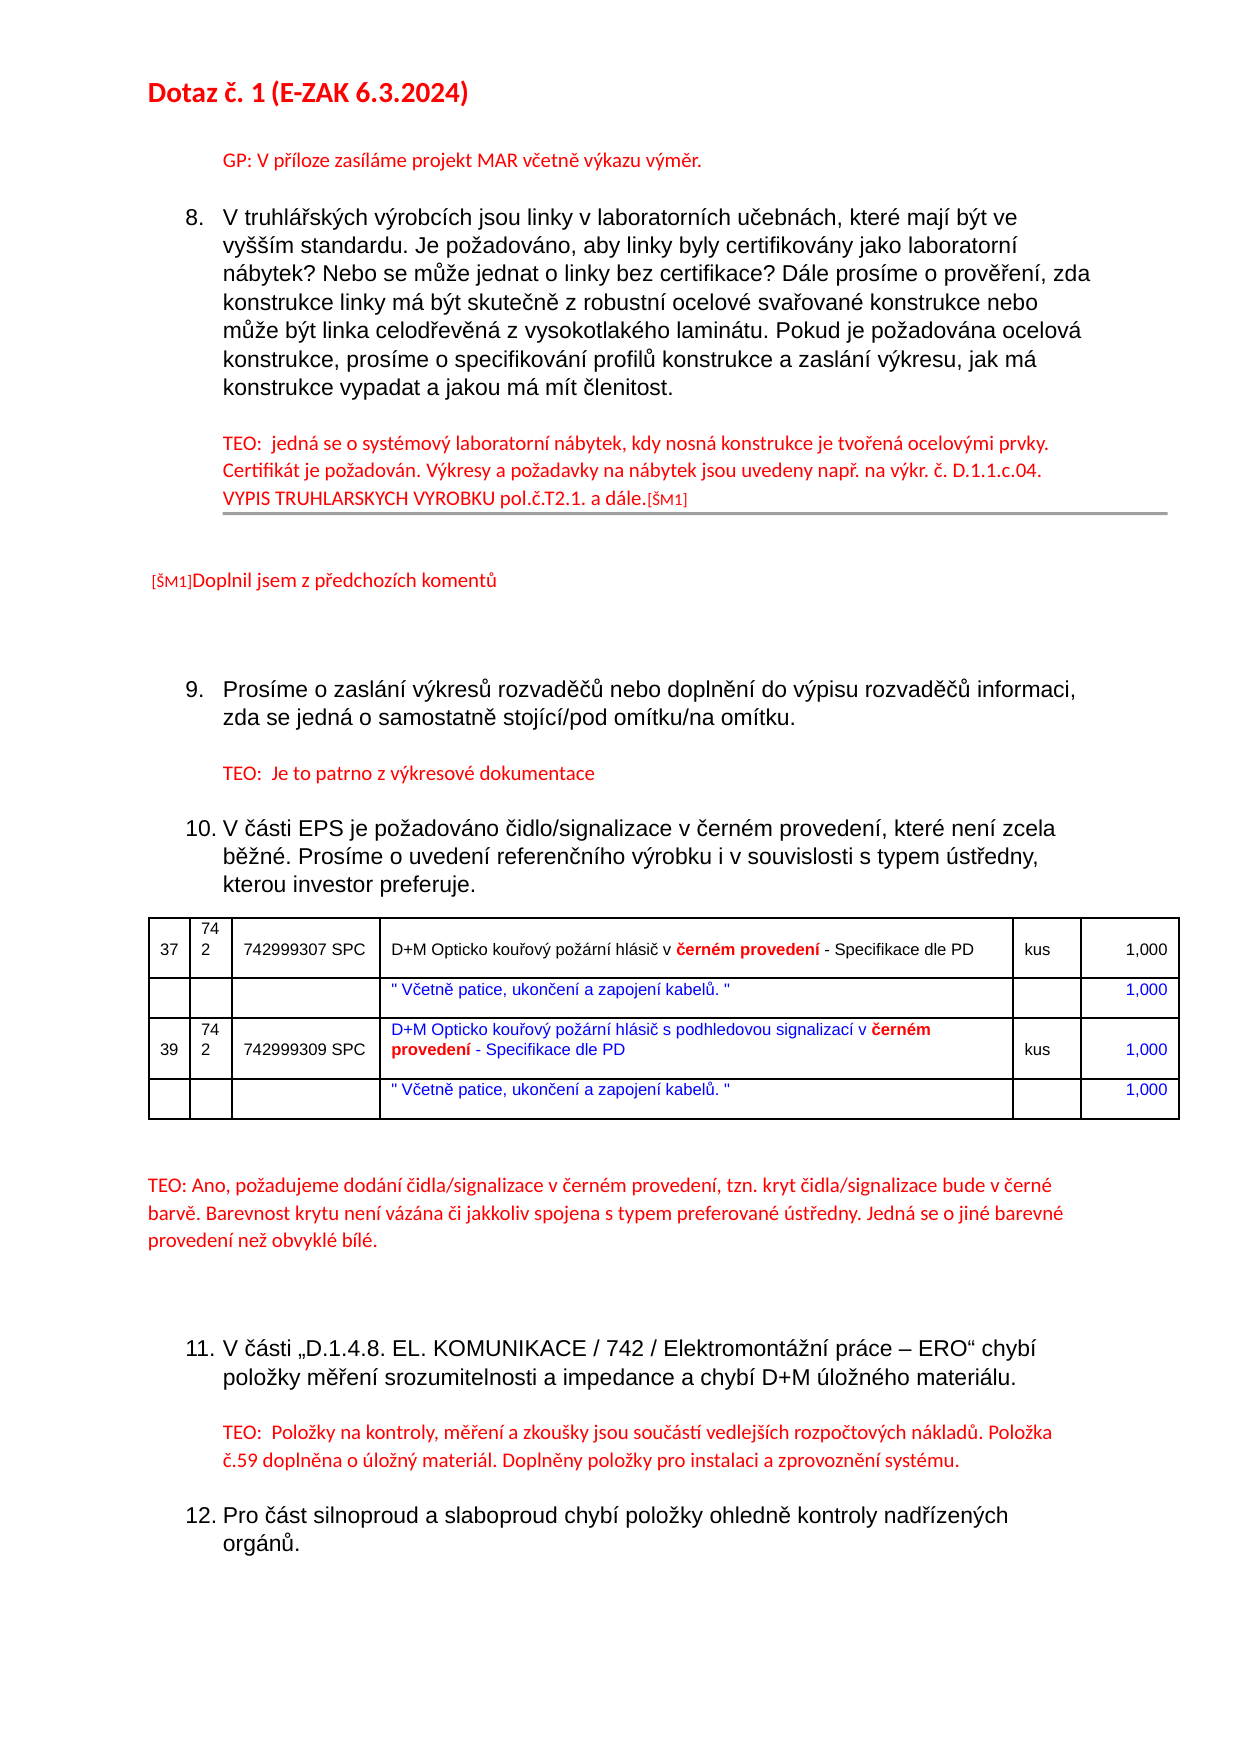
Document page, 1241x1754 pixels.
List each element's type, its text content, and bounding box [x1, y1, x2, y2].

table_cell [150, 1080, 189, 1118]
text GP: V příloze zasíláme projekt MAR včetně výkazu výměr. [223, 148, 1093, 173]
table_cell [191, 1080, 231, 1118]
table_header 742 [191, 919, 231, 977]
table_cell [150, 979, 189, 1017]
text TEO: Je to patrno z výkresové dokumentace [223, 760, 1093, 785]
table_header 37 [150, 919, 189, 977]
table_cell 742 [191, 1019, 231, 1078]
list V části „D.1.4.8. EL. KOMUNIKACE / 742 / Elektromontážní práce – ERO“ chybí položky měření srozumitelnosti a impedance a chybí D+M úložného materiálu. [185, 1335, 1093, 1390]
table_cell 1,000 [1082, 1080, 1178, 1118]
table_cell [191, 979, 231, 1017]
text TEO: jedná se o systémový laboratorní nábytek, kdy nosná konstrukce je tvořená ocelovými prvky. Certifikát je požadován. Výkresy a požadavky na nábytek jsou uvedeny např. na výkr. č. D.1.1.c.04. VYPIS TRUHLARSKYCH VYROBKU pol.č.T2.1. a dále.[ŠM1] [223, 430, 1093, 510]
table_cell " Včetně patice, ukončení a zapojení kabelů. " [381, 979, 1012, 1017]
table_header 1,000 [1082, 919, 1178, 977]
table_header kus [1014, 919, 1080, 977]
table_cell [1014, 1080, 1080, 1118]
table_cell 742999309 SPC [233, 1019, 379, 1078]
list V části EPS je požadováno čidlo/signalizace v černém provedení, které není zcela běžné. Prosíme o uvedení referenčního výrobku i v souvislosti s typem ústředny, kterou investor preferuje. [185, 814, 1093, 898]
text [ŠM1]Doplnil jsem z předchozích komentů [148, 567, 1093, 593]
table_cell 1,000 [1082, 1019, 1178, 1078]
table_cell " Včetně patice, ukončení a zapojení kabelů. " [381, 1080, 1012, 1118]
table_cell 1,000 [1082, 979, 1178, 1017]
list V truhlářských výrobcích jsou linky v laboratorních učebnách, které mají být ve vyšším standardu. Je požadováno, aby linky byly certifikovány jako laboratorní nábytek? Nebo se může jednat o linky bez certifikace? Dále prosíme o prověření, zda konstrukce linky má být skutečně z robustní ocelové svařované konstrukce nebo může být linka celodřevěná z vysokotlakého laminátu. Pokud je požadována ocelová konstrukce, prosíme o specifikování profilů konstrukce a zaslání výkresu, jak má konstrukce vypadat a jakou má mít členitost. [185, 203, 1093, 400]
table_cell 39 [150, 1019, 189, 1078]
list Pro část silnoproud a slaboproud chybí položky ohledně kontroly nadřízených orgánů. [185, 1502, 1093, 1557]
text TEO: Položky na kontroly, měření a zkoušky jsou součástí vedlejších rozpočtových nákladů. Položka č.59 doplněna o úložný materiál. Doplněny položky pro instalaci a zprovoznění systému. [223, 1419, 1093, 1472]
table_header 742999307 SPC [233, 919, 379, 977]
text TEO: Ano, požadujeme dodání čidla/signalizace v černém provedení, tzn. kryt čidla/signalizace bude v černé barvě. Barevnost krytu není vázána či jakkoliv spojena s typem preferované ústředny. Jedná se o jiné barevné provedení než obvyklé bílé. [148, 1172, 1093, 1252]
table_header D+M Opticko kouřový požární hlásič v černém provedení - Specifikace dle PD [381, 919, 1012, 977]
list Prosíme o zaslání výkresů rozvaděčů nebo doplnění do výpisu rozvaděčů informaci, zda se jedná o samostatně stojící/pod omítku/na omítku. [185, 676, 1093, 730]
table_cell kus [1014, 1019, 1080, 1078]
table_cell [233, 979, 379, 1017]
table_cell D+M Opticko kouřový požární hlásič s podhledovou signalizací v černém provedení - Specifikace dle PD [381, 1019, 1012, 1078]
table_cell [1014, 979, 1080, 1017]
table_cell [233, 1080, 379, 1118]
